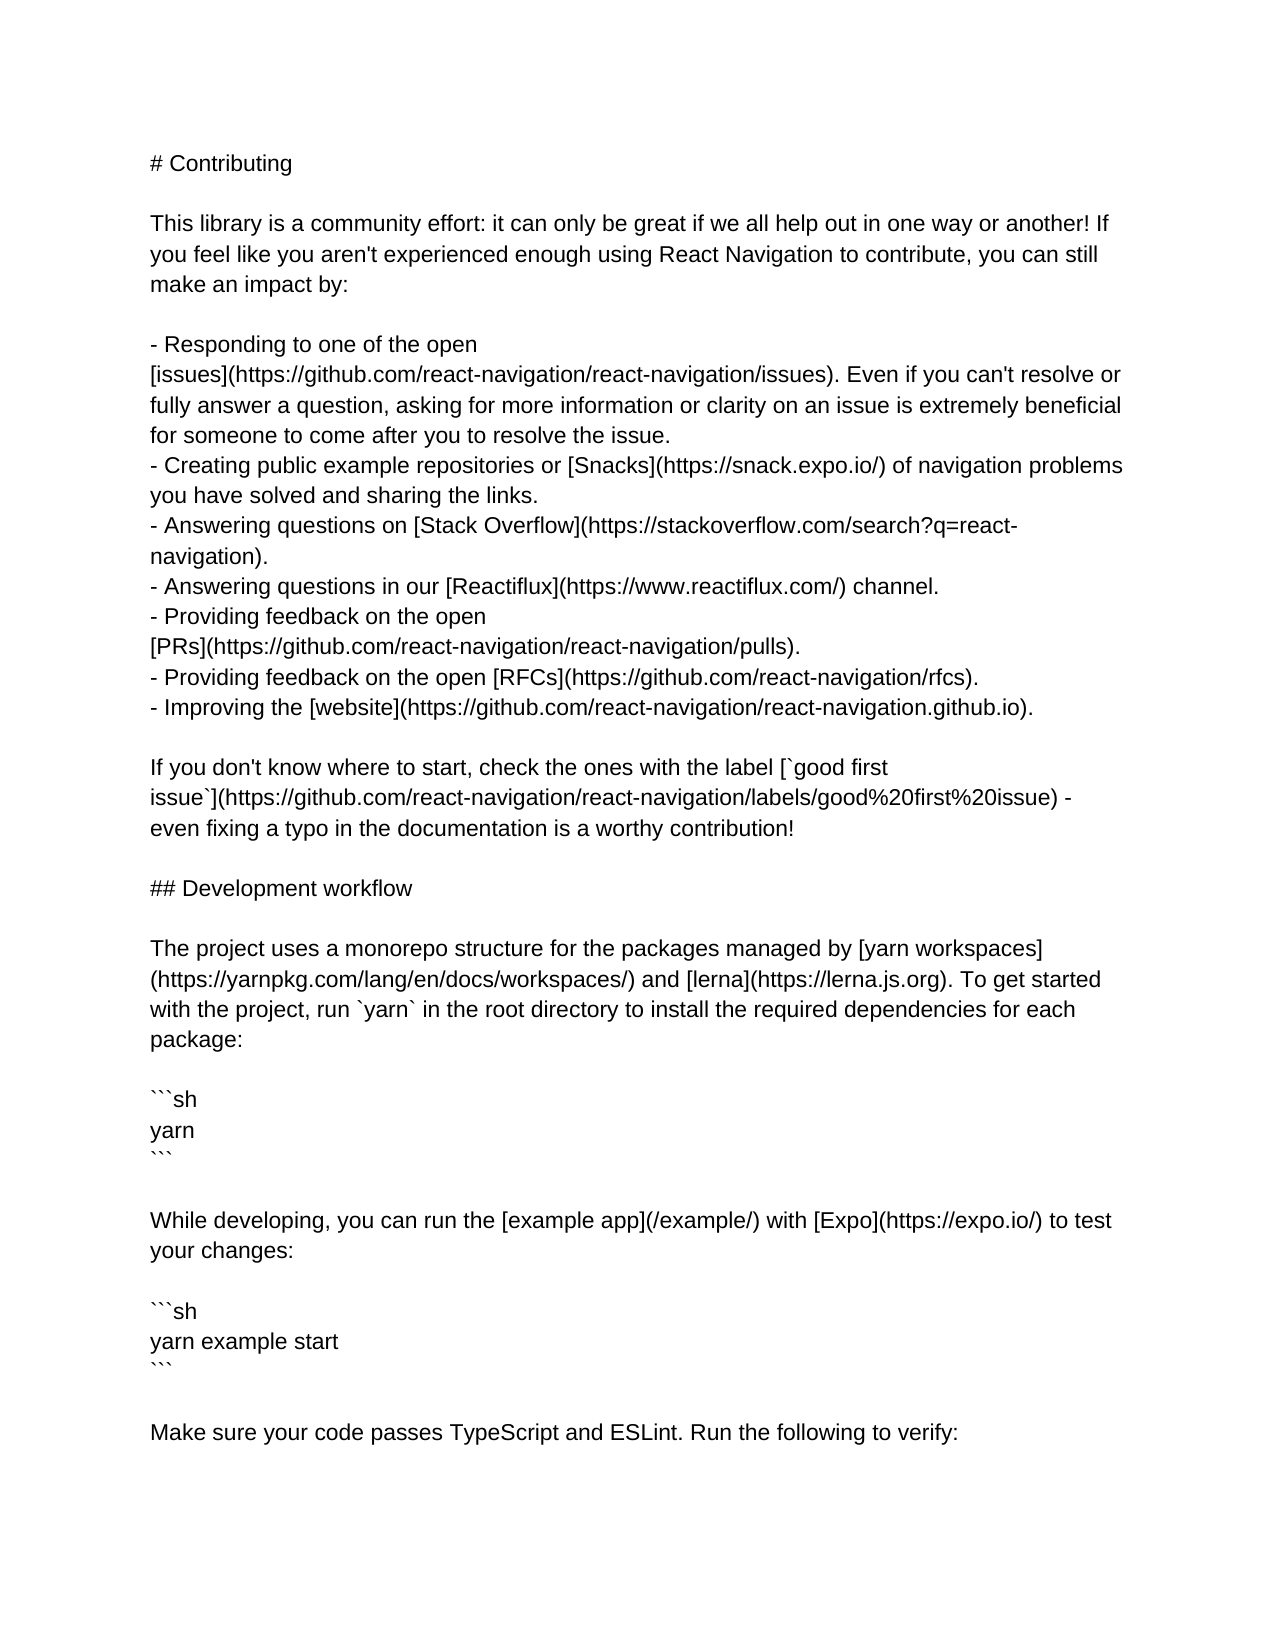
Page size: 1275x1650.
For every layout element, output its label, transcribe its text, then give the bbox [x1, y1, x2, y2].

text yarn [150, 1117, 1125, 1143]
text ``` [150, 1147, 1125, 1173]
text The project uses a monorepo structure for the packages managed by [yarn workspaces](https://yarnpkg.com/lang/en/docs/workspaces/) and [lerna](https://lerna.js.org). To get started with the project, run `yarn` in the root directory to install the required dependencies for each package: [150, 935, 1125, 1052]
text - Providing feedback on the open [PRs](https://github.com/react-navigation/react-navigation/pulls). [150, 603, 1125, 660]
text yarn example start [150, 1328, 1125, 1354]
text If you don't know where to start, check the ones with the label [`good first issue`](https://github.com/react-navigation/react-navigation/labels/good%20first%20issue) - even fixing a typo in the documentation is a worthy contribution! [150, 754, 1125, 841]
text Make sure your code passes TypeScript and ESLint. Run the following to verify: [150, 1419, 1125, 1445]
text ```sh [150, 1086, 1125, 1113]
text - Answering questions in our [Reactiflux](https://www.reactiflux.com/) channel. [150, 573, 1125, 599]
text - Responding to one of the open [issues](https://github.com/react-navigation/react-navigation/issues). Even if you can't resolve or fully answer a question, asking for more information or clarity on an issue is extremely beneficial for someone to come after you to resolve the issue. [150, 331, 1125, 448]
text ## Development workflow [150, 875, 1125, 901]
text # Contributing [150, 150, 1125, 176]
text While developing, you can run the [example app](/example/) with [Expo](https://expo.io/) to test your changes: [150, 1207, 1125, 1264]
text - Creating public example repositories or [Snacks](https://snack.expo.io/) of navigation problems you have solved and sharing the links. [150, 452, 1125, 509]
text ```sh [150, 1298, 1125, 1324]
text This library is a community effort: it can only be great if we all help out in one way or another! If you feel like you aren't experienced enough using React Navigation to contribute, you can still make an impact by: [150, 210, 1125, 297]
text - Answering questions on [Stack Overflow](https://stackoverflow.com/search?q=react-navigation). [150, 512, 1125, 569]
text ``` [150, 1358, 1125, 1385]
text - Improving the [website](https://github.com/react-navigation/react-navigation.github.io). [150, 694, 1125, 720]
text - Providing feedback on the open [RFCs](https://github.com/react-navigation/rfcs). [150, 663, 1125, 690]
